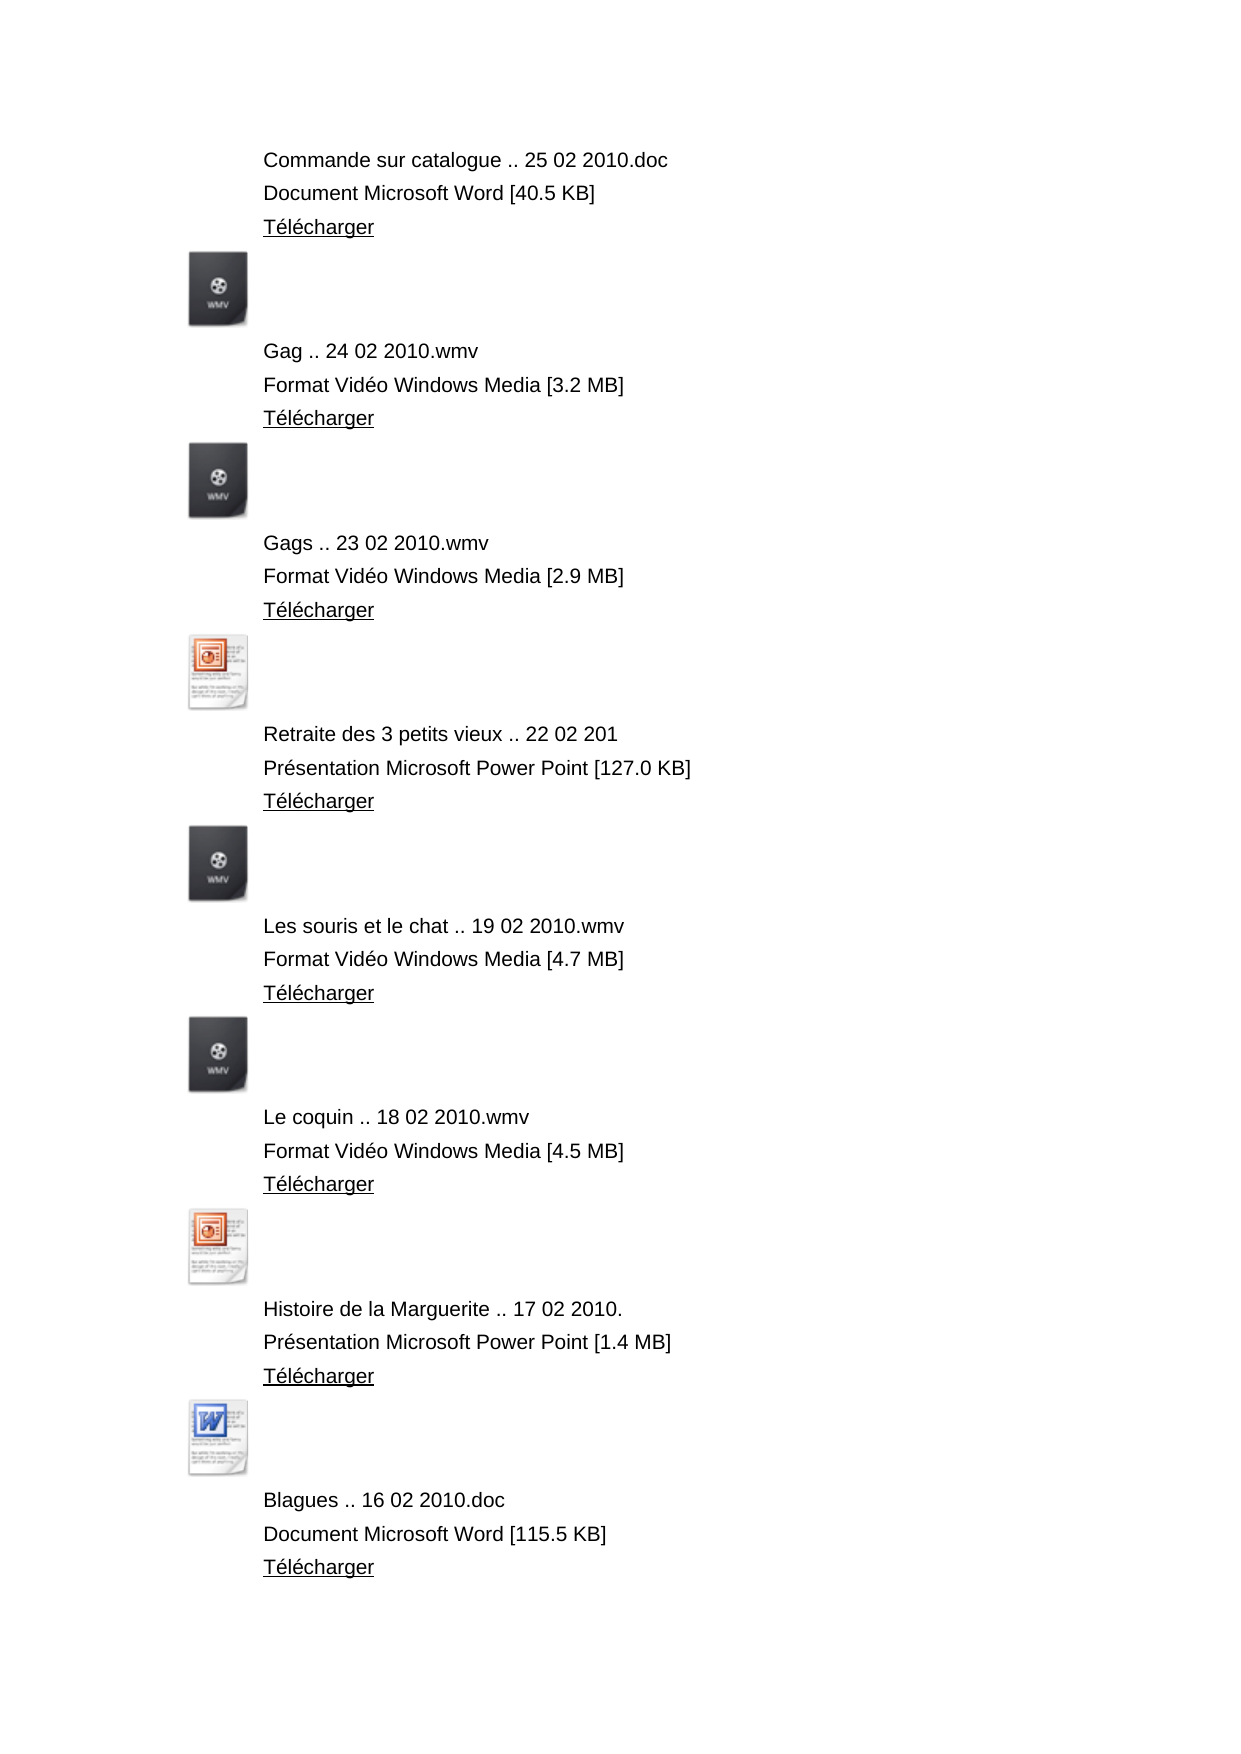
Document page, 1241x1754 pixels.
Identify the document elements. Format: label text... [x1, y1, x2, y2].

picture [177, 822, 257, 903]
picture [177, 439, 257, 520]
picture [177, 1205, 257, 1286]
picture [177, 631, 257, 711]
text Les souris et le chat .. 19 02 2010.wmv Format Vidéo Windows Media [4.7 MB] Télécharger [263, 913, 1063, 1004]
text Gags .. 23 02 2010.wmv Format Vidéo Windows Media [2.9 MB] Télécharger [263, 531, 1063, 622]
picture [177, 248, 257, 328]
text Retraite des 3 petits vieux .. 22 02 201 Présentation Microsoft Power Point [127.0 KB] Télécharger [263, 722, 1063, 813]
picture [177, 1014, 257, 1094]
text Commande sur catalogue .. 25 02 2010.doc Document Microsoft Word [40.5 KB] Télécharger [263, 148, 1063, 239]
text Histoire de la Marguerite .. 17 02 2010. Présentation Microsoft Power Point [1.4 MB] Télécharger [263, 1296, 1063, 1387]
picture [177, 1397, 257, 1477]
text Le coquin .. 18 02 2010.wmv Format Vidéo Windows Media [4.5 MB] Télécharger [263, 1105, 1063, 1196]
text Gag .. 24 02 2010.wmv Format Vidéo Windows Media [3.2 MB] Télécharger [263, 339, 1063, 430]
text Blagues .. 16 02 2010.doc Document Microsoft Word [115.5 KB] Télécharger [263, 1488, 1063, 1579]
